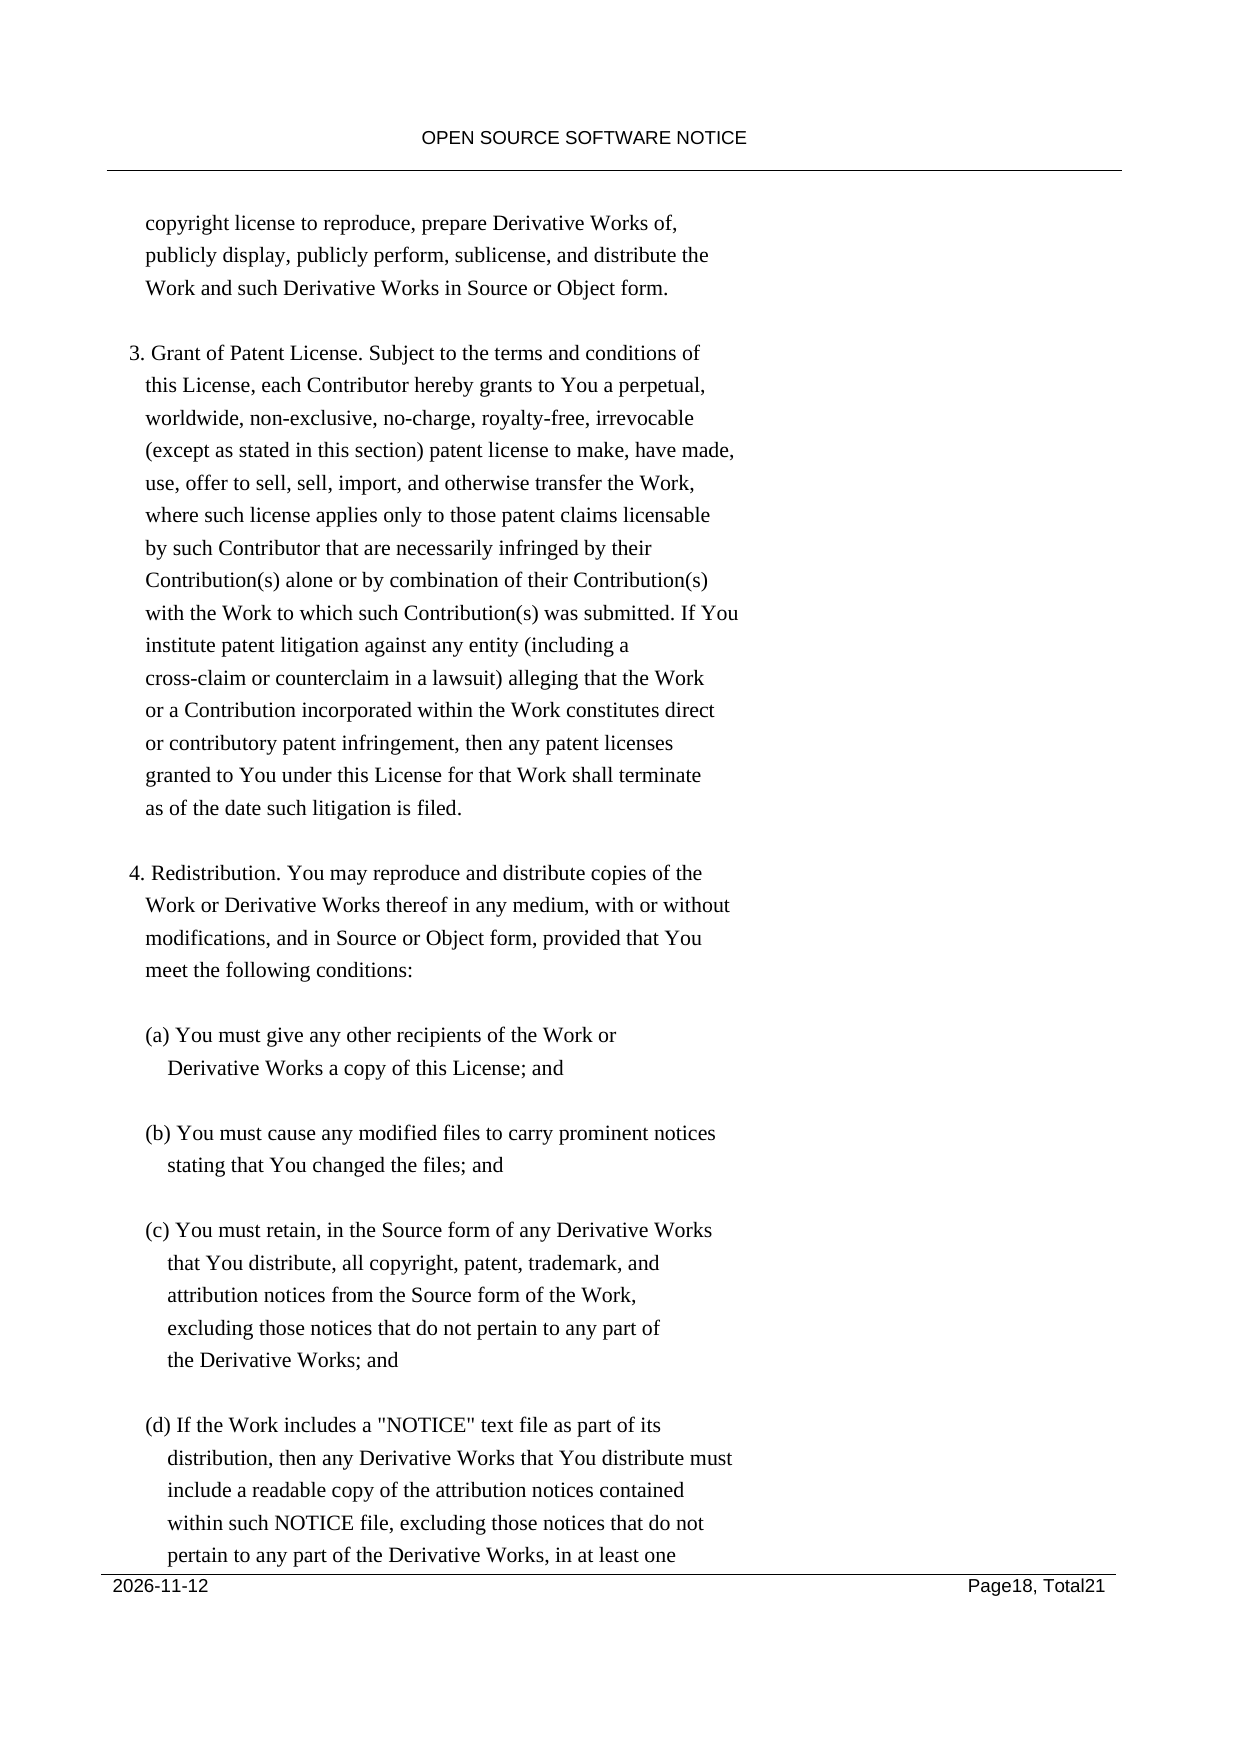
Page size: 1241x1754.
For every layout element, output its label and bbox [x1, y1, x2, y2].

text [112, 206, 1128, 1571]
